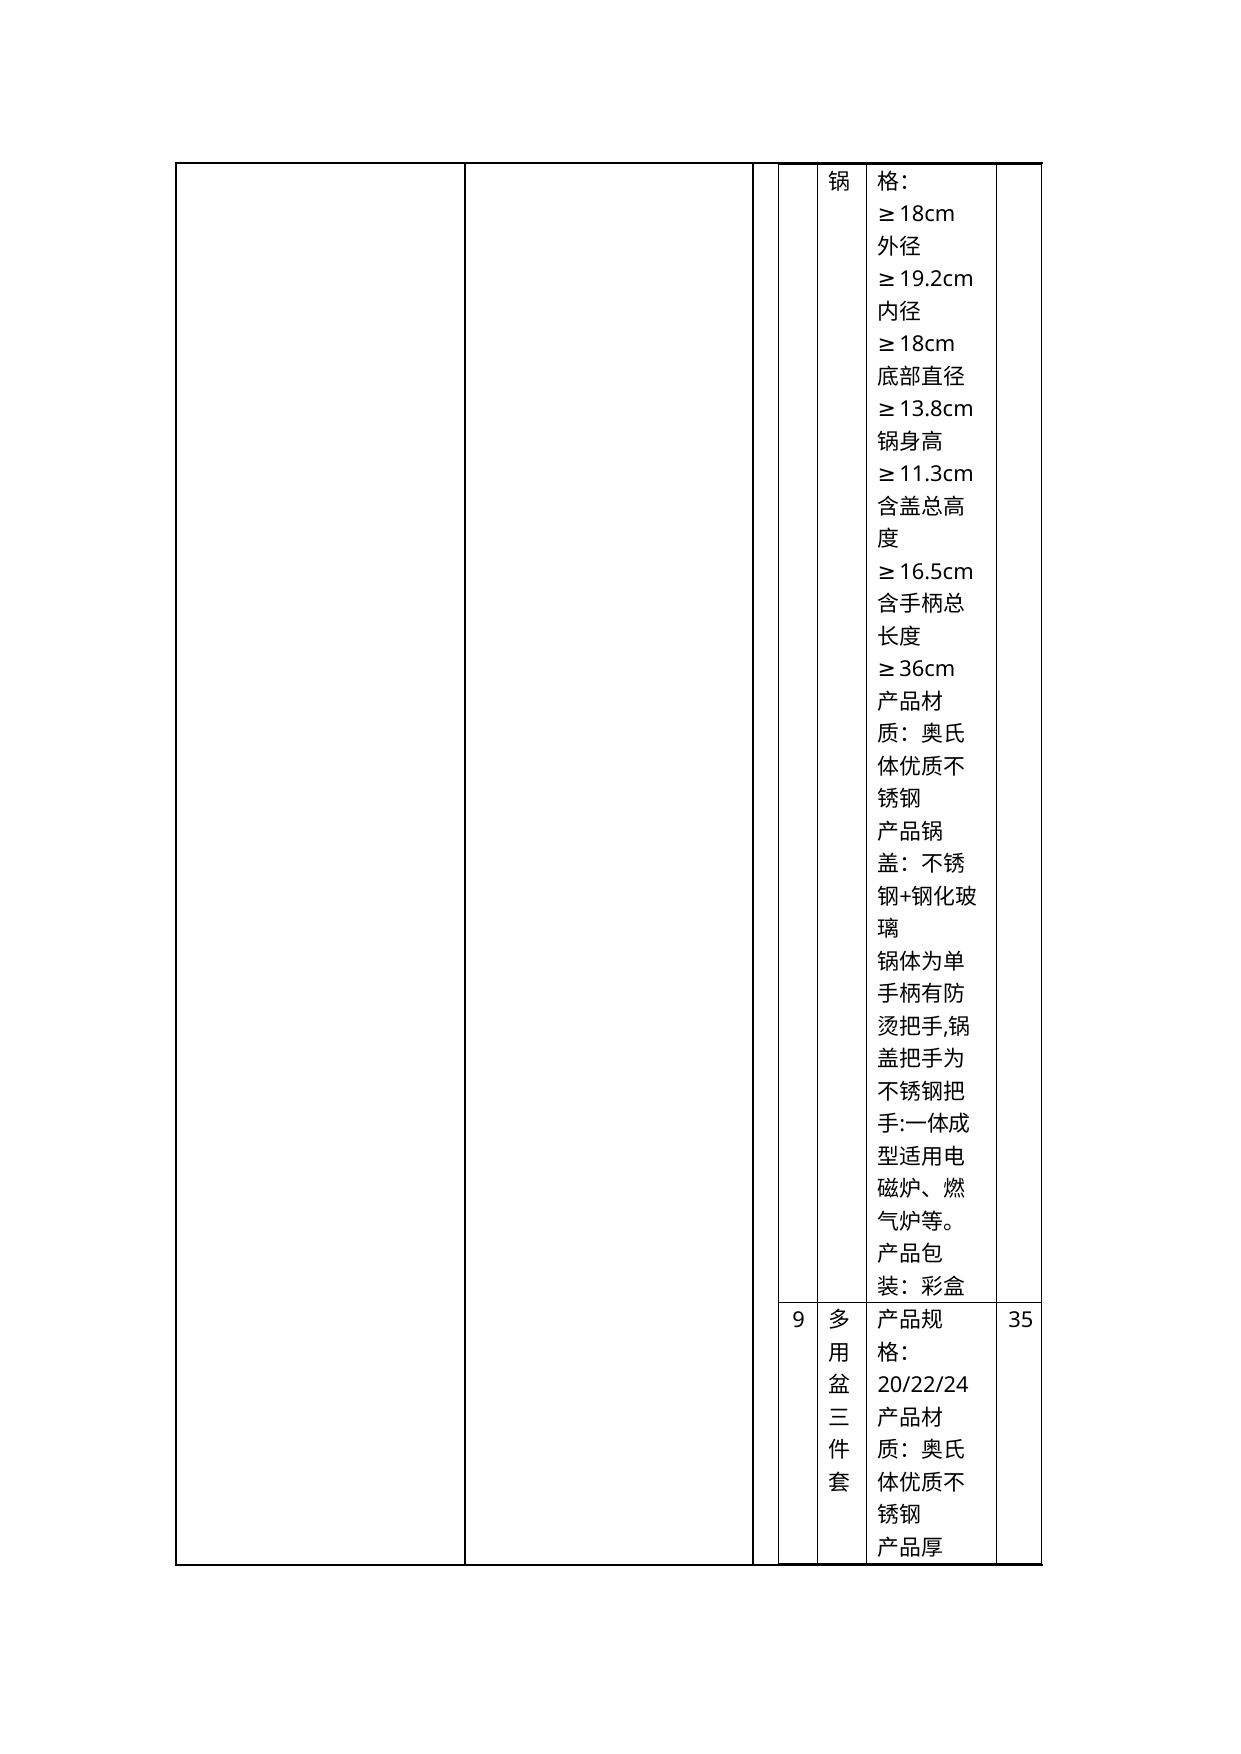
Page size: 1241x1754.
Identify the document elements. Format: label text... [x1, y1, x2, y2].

table_cell [997, 1303, 1041, 1563]
table_cell [754, 164, 778, 1564]
table_cell [867, 165, 996, 1302]
table_cell [466, 164, 752, 1564]
table_cell [997, 165, 1041, 1302]
table_cell [779, 165, 817, 1302]
table_cell [818, 1303, 866, 1563]
table_cell [779, 1303, 817, 1563]
table_cell [867, 1303, 996, 1563]
table_cell [818, 165, 866, 1302]
table_cell 1 [177, 164, 464, 1564]
